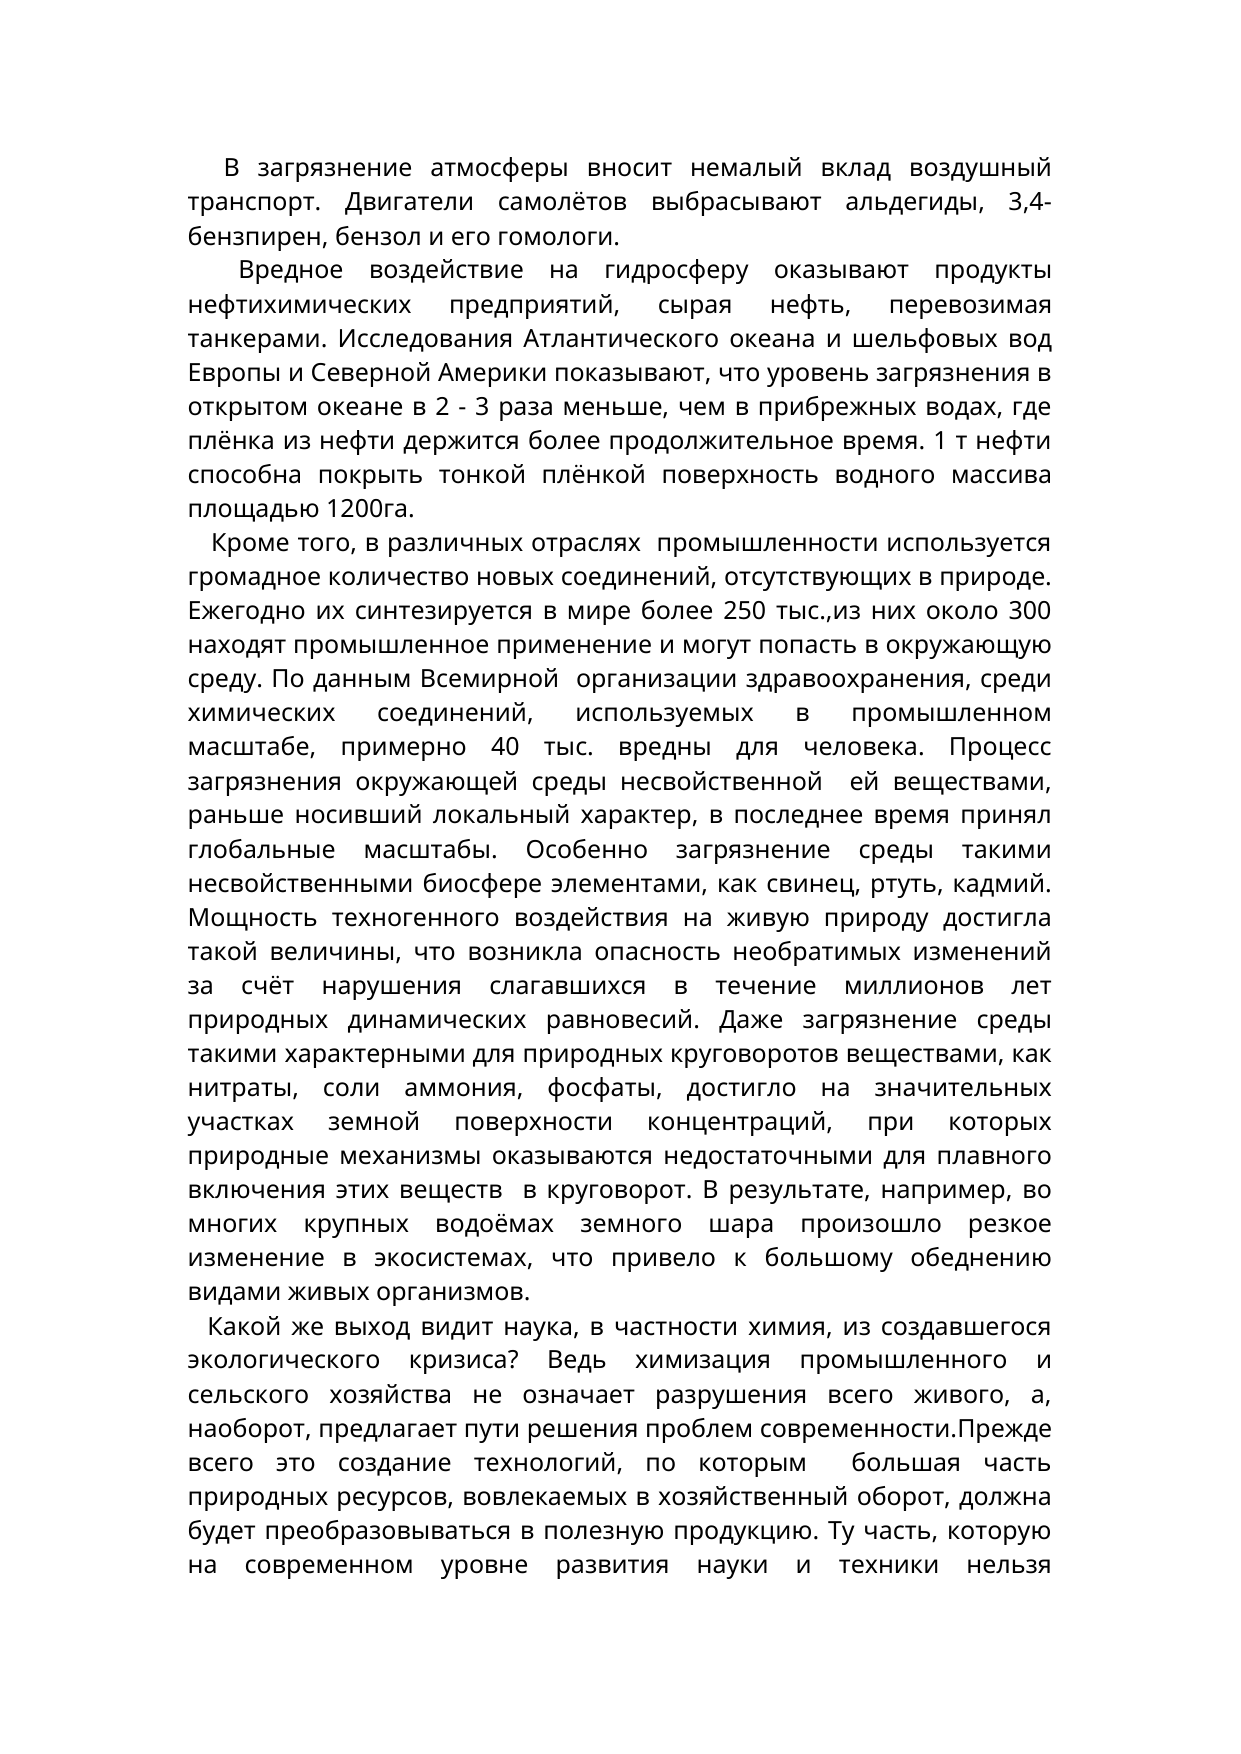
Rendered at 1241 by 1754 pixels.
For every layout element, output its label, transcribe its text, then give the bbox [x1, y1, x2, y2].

text В загрязнение атмосферы вносит немалый вклад воздушный транспорт. Двигатели самолётов выбрасывают альдегиды, 3,4-бензпирен, бензол и его гомологи. [187, 150, 1053, 252]
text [187, 1308, 1053, 1581]
text Кроме того, в различных отраслях промышленности используется громадное количество новых соединений, отсутствующих в природе. Ежегодно их синтезируется в мире более 250 тыс.,из них около 300 находят промышленное применение и могут попасть в окружающую среду. По данным Всемирной организации здравоохранения, среди химических соединений, используемых в промышленном масштабе, примерно 40 тыс. вредны для человека. Процесс загрязнения окружающей среды несвойственной ей веществами, раньше носивший локальный характер, в последнее время принял глобальные масштабы. Особенно загрязнение среды такими несвойственными биосфере элементами, как свинец, ртуть, кадмий. Мощность техногенного воздействия на живую природу достигла такой величины, что возникла опасность необратимых изменений за счёт нарушения слагавшихся в течение миллионов лет природных динамических равновесий. Даже загрязнение среды такими характерными для природных круговоротов веществами, как нитраты, соли аммония, фосфаты, достигло на значительных участках земной поверхности концентраций, при которых природные механизмы оказываются недостаточными для плавного включения этих веществ в круговорот. В результате, например, во многих крупных водоёмах земного шара произошло резкое изменение в экосистемах, что привело к большому обеднению видами живых организмов. [187, 525, 1053, 1308]
text Вредное воздействие на гидросферу оказывают продукты нефтихимических предприятий, сырая нефть, перевозимая танкерами. Исследования Атлантического океана и шельфовых вод Европы и Северной Америки показывают, что уровень загрязнения в открытом океане в 2 - 3 раза меньше, чем в прибрежных водах, где плёнка из нефти держится более продолжительное время. 1 т нефти способна покрыть тонкой плёнкой поверхность водного массива площадью 1200га. [187, 252, 1053, 525]
